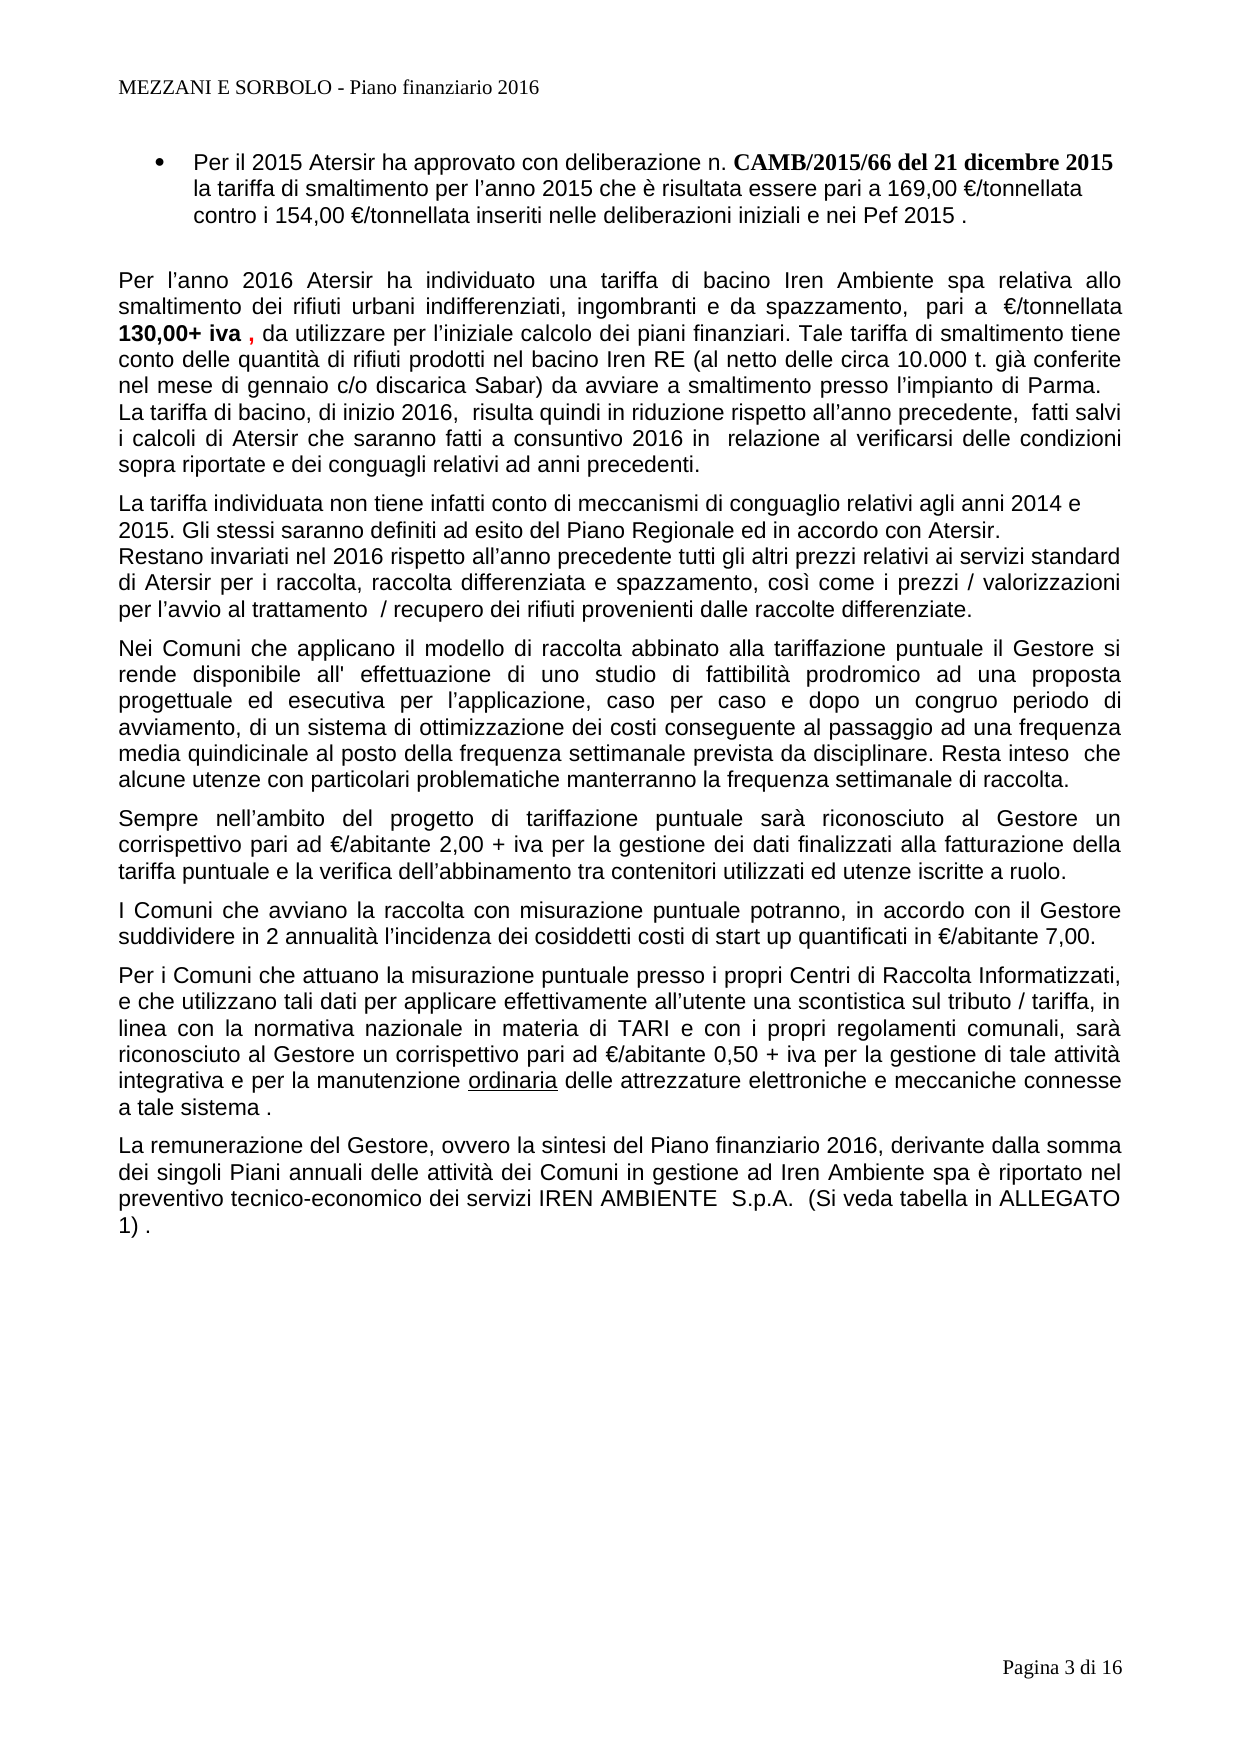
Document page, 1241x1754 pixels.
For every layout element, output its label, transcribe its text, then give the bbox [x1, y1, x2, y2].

text Nei Comuni che applicano il modello di raccolta abbinato alla tariffazione puntuale il Gestore si rende disponibile all' effettuazione di uno studio di fattibilità prodromico ad una proposta progettuale ed esecutiva per l’applicazione, caso per caso e dopo un congruo periodo di avviamento, di un sistema di ottimizzazione dei costi conseguente al passaggio ad una frequenza media quindicinale al posto della frequenza settimanale prevista da disciplinare. Resta inteso che alcune utenze con particolari problematiche manterranno la frequenza settimanale di raccolta. [118, 634, 1122, 793]
list Per il 2015 Atersir ha approvato con deliberazione n. CAMB/2015/66 del 21 dicembre 2015 la tariffa di smaltimento per l’anno 2015 che è risultata essere pari a 169,00 €/tonnellata contro i 154,00 €/tonnellata inseriti nelle deliberazioni iniziali e nei Pef 2015 . [156, 148, 1122, 228]
text La tariffa individuata non tiene infatti conto di meccanismi di conguaglio relativi agli anni 2014 e 2015. Gli stessi saranno definiti ad esito del Piano Regionale ed in accordo con Atersir. [118, 490, 1122, 543]
text I Comuni che avviano la raccolta con misurazione puntuale potranno, in accordo con il Gestore suddividere in 2 annualità l’incidenza dei cosiddetti costi di start up quantificati in €/abitante 7,00. [118, 897, 1122, 949]
text Restano invariati nel 2016 rispetto all’anno precedente tutti gli altri prezzi relativi ai servizi standard di Atersir per i raccolta, raccolta differenziata e spazzamento, così come i prezzi / valorizzazioni per l’avvio al trattamento / recupero dei rifiuti provenienti dalle raccolte differenziate. [118, 543, 1122, 622]
text La remunerazione del Gestore, ovvero la sintesi del Piano finanziario 2016, derivante dalla somma dei singoli Piani annuali delle attività dei Comuni in gestione ad Iren Ambiente spa è riportato nel preventivo tecnico-economico dei servizi IREN AMBIENTE S.p.A. (Si veda tabella in ALLEGATO 1) . [118, 1132, 1122, 1238]
text Per l’anno 2016 Atersir ha individuato una tariffa di bacino Iren Ambiente spa relativa allo smaltimento dei rifiuti urbani indifferenziati, ingombranti e da spazzamento, pari a €/tonnellata 130,00+ iva , da utilizzare per l’iniziale calcolo dei piani finanziari. Tale tariffa di smaltimento tiene conto delle quantità di rifiuti prodotti nel bacino Iren RE (al netto delle circa 10.000 t. già conferite nel mese di gennaio c/o discarica Sabar) da avviare a smaltimento presso l’impianto di Parma. La tariffa di bacino, di inizio 2016, risulta quindi in riduzione rispetto all’anno precedente, fatti salvi i calcoli di Atersir che saranno fatti a consuntivo relazione al verificarsi delle condizioni sopra riportate e dei conguagli relativi ad anni precedenti. [118, 267, 1122, 478]
text Sempre nell’ambito del progetto di tariffazione puntuale sarà riconosciuto al Gestore un corrispettivo pari ad €/abitante 2,00 + iva per la gestione dei dati finalizzati alla fatturazione della tariffa puntuale e la verifica dell’abbinamento tra contenitori utilizzati ed utenze iscritte a ruolo. [118, 805, 1122, 884]
text Per i Comuni che attuano la misurazione puntuale presso i propri Centri di Raccolta Informatizzati, e che utilizzano tali dati per applicare effettivamente all’utente una scontistica sul tributo / tariffa, in linea con la normativa nazionale in materia di TARI e con i propri regolamenti comunali, sarà riconosciuto al Gestore un corrispettivo pari ad €/abitante 0,50 + iva per la gestione di tale attività integrativa e per la manutenzione ordinaria delle attrezzature elettroniche e meccaniche connesse a tale sistema . [118, 962, 1122, 1120]
